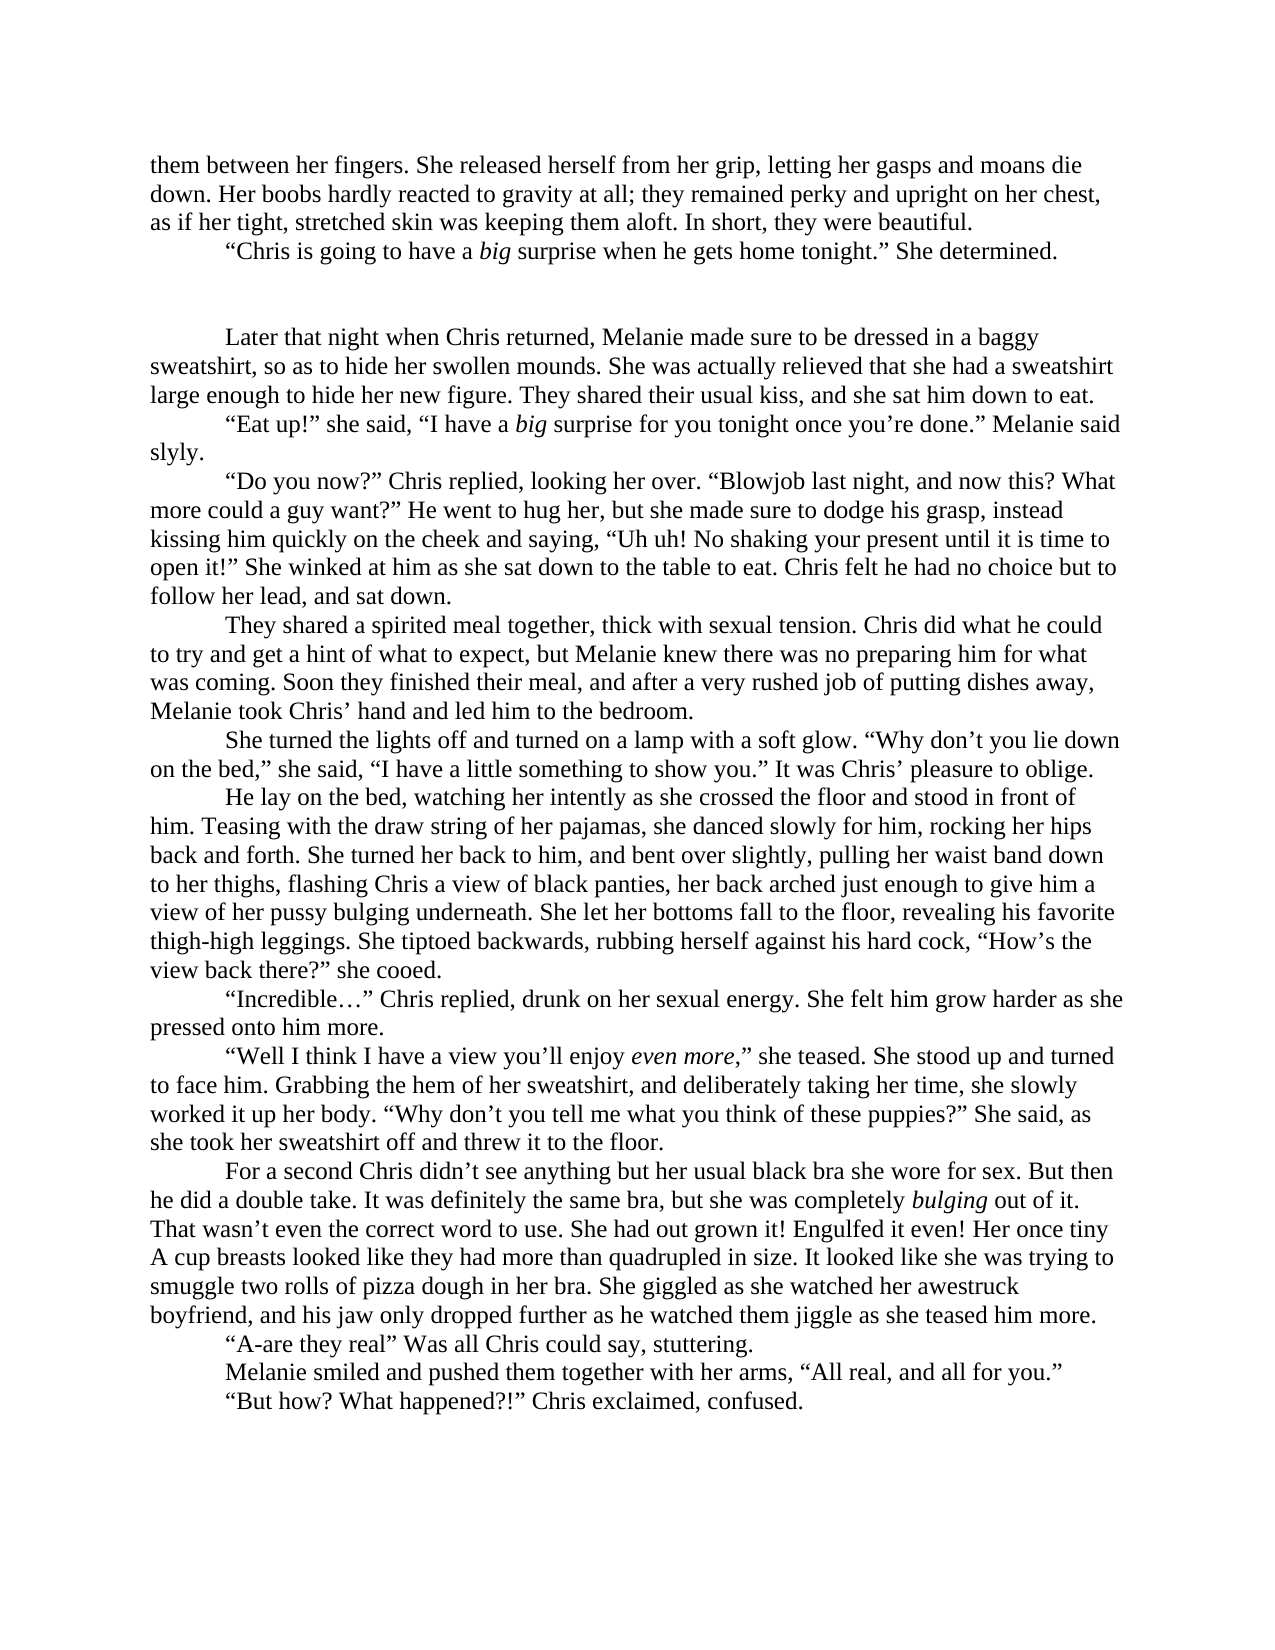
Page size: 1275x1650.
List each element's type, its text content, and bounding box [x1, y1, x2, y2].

text “Well I think I have a view you’ll enjoy even more,” she teased. She stood up and turned to face him. Grabbing the hem of her sweatshirt, and deliberately taking her time, she slowly worked it up her body. “Why don’t you tell me what you think of these puppies?” She said, as she took her sweatshirt off and threw it to the floor. [150, 1041, 1125, 1156]
text Melanie smiled and pushed them together with her arms, “All real, and all for you.” [150, 1357, 1125, 1386]
text “Eat up!” she said, “I have a big surprise for you tonight once you’re done.” Melanie said slyly. [150, 409, 1125, 466]
text He lay on the bed, watching her intently as she crossed the floor and stood in front of him. Teasing with the draw string of her pajamas, she danced slowly for him, rocking her hips back and forth. She turned her back to him, and bent over slightly, pulling her waist band down to her thighs, flashing Chris a view of black panties, her back arched just enough to give him a view of her pussy bulging underneath. She let her bottoms fall to the floor, revealing his favorite thigh-high leggings. She tiptoed backwards, rubbing herself against his hard cock, “How’s the view back there?” she cooed. [150, 782, 1125, 984]
text “Chris is going to have a big surprise when he gets home tonight.” She determined. [150, 236, 1125, 265]
text “A-are they real” Was all Chris could say, stuttering. [150, 1329, 1125, 1357]
text They shared a spirited meal together, thick with sexual tension. Chris did what he could to try and get a hint of what to expect, but Melanie knew there was no preparing him for what was coming. Soon they finished their meal, and after a very rushed job of putting dishes away, Melanie took Chris’ hand and led him to the bedroom. [150, 610, 1125, 725]
text Later that night when Chris returned, Melanie made sure to be dressed in a baggy sweatshirt, so as to hide her swollen mounds. She was actually relieved that she had a sweatshirt large enough to hide her new figure. They shared their usual kiss, and she sat him down to eat. [150, 322, 1125, 409]
text She turned the lights off and turned on a lamp with a soft glow. “Why don’t you lie down on the bed,” she said, “I have a little something to show you.” It was Chris’ pleasure to oblige. [150, 725, 1125, 782]
text “Incredible…” Chris replied, drunk on her sexual energy. She felt him grow harder as she pressed onto him more. [150, 984, 1125, 1041]
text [150, 150, 1125, 236]
text “Do you now?” Chris replied, looking her over. “Blowjob last night, and now this? What more could a guy want?” He went to hug her, but she made sure to dodge his grasp, instead kissing him quickly on the cheek and saying, “Uh uh! No shaking your present until it is time to open it!” She winked at him as she sat down to the table to eat. Chris felt he had no choice but to follow her lead, and sat down. [150, 466, 1125, 610]
text For a second Chris didn’t see anything but her usual black bra she wore for sex. But then he did a double take. It was definitely the same bra, but she was completely bulging out of it. That wasn’t even the correct word to use. She had out grown it! Engulfed it even! Her once tiny A cup breasts looked like they had more than quadrupled in size. It looked like she was trying to smuggle two rolls of pizza dough in her bra. She giggled as she watched her awestruck boyfriend, and his jaw only dropped further as he watched them jiggle as she teased him more. [150, 1156, 1125, 1329]
text “But how? What happened?!” Chris exclaimed, confused. [150, 1386, 1125, 1415]
